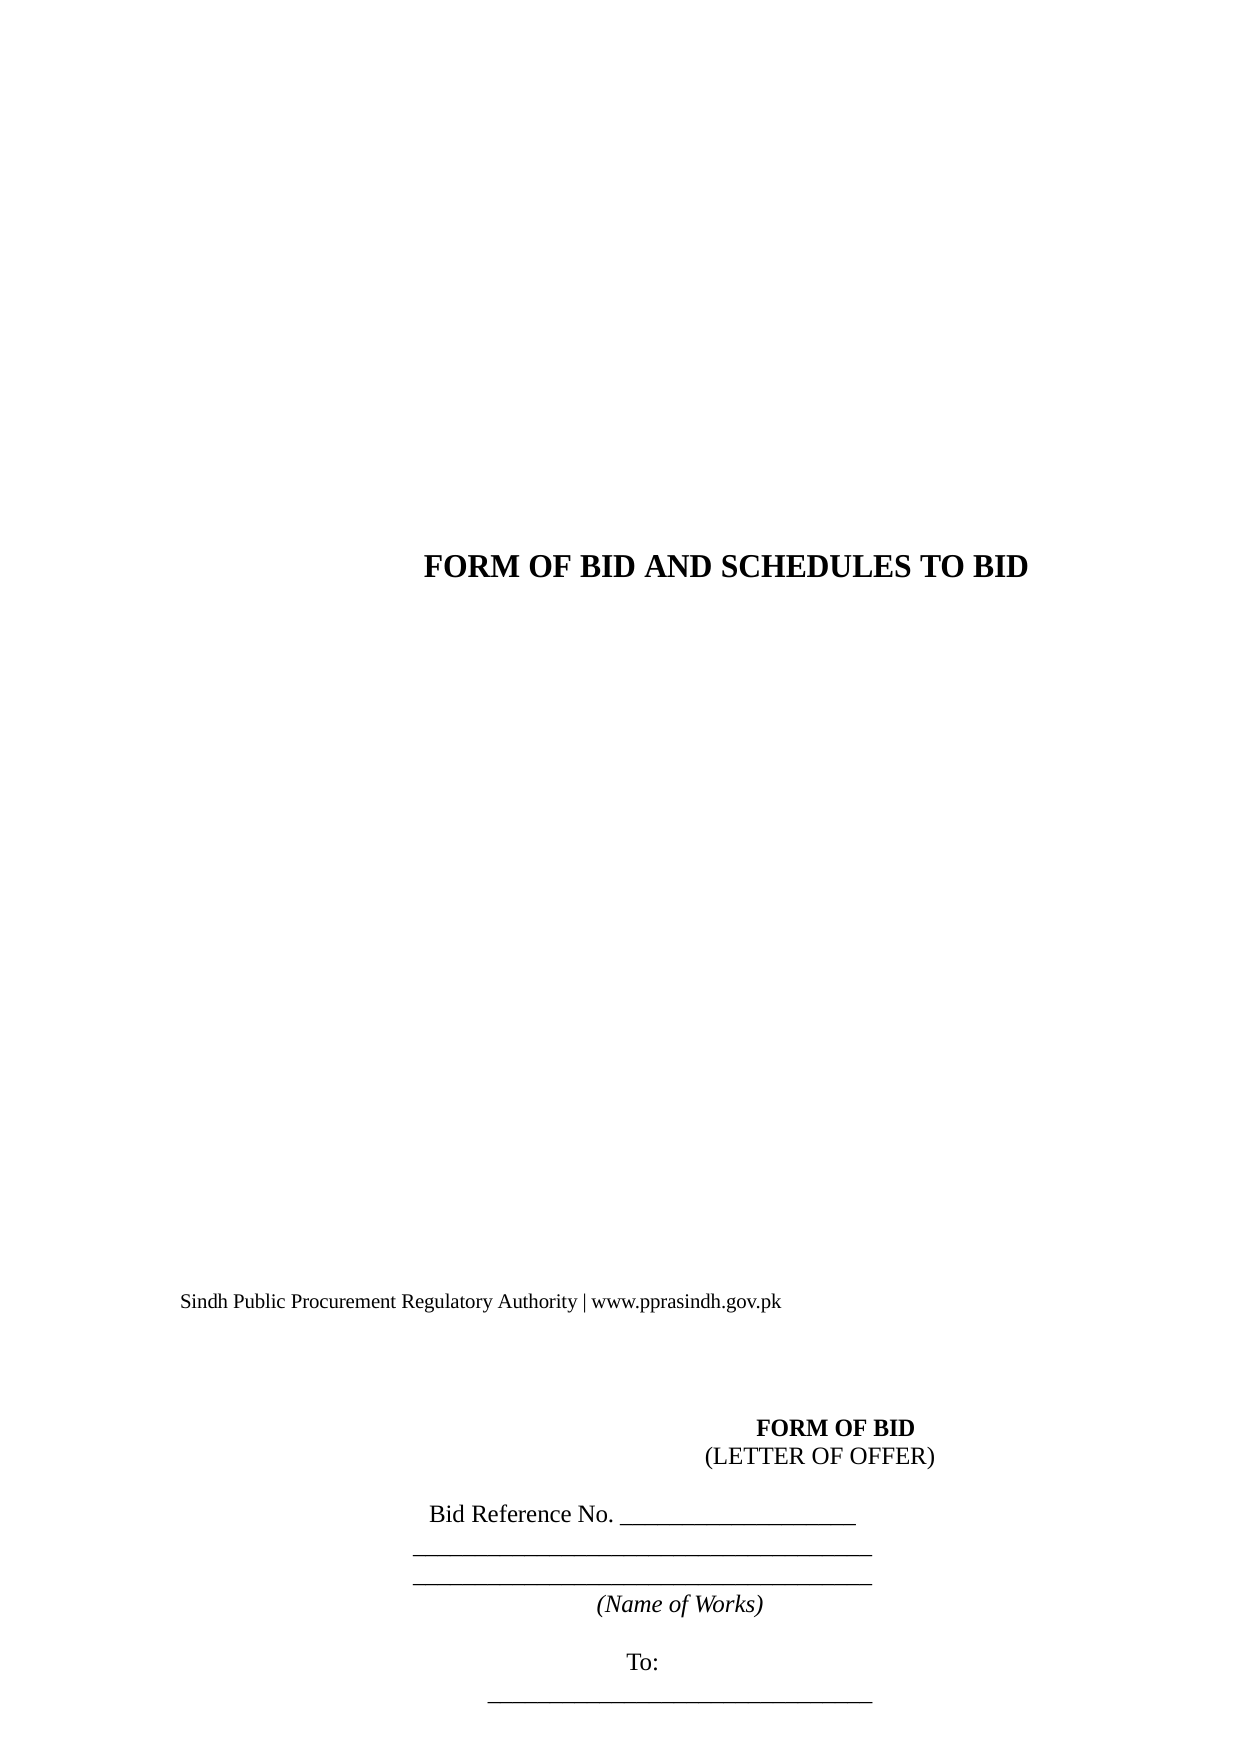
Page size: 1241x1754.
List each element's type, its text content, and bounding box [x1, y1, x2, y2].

text FORM OF BID AND SCHEDULES TO BID [319, 554, 1134, 584]
text FORM OF BID [151, 1415, 1134, 1442]
text _____________________________________ [151, 1559, 1134, 1588]
text (LETTER OF OFFER) [151, 1442, 1134, 1471]
text (Name of Works) [151, 1588, 1134, 1618]
text Bid Reference No. ___________________ [151, 1496, 1134, 1529]
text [151, 1677, 1134, 1706]
text _____________________________________ [151, 1529, 1134, 1559]
text To: [151, 1643, 1134, 1677]
text Sindh Public Procurement Regulatory Authority | www.pprasindh.gov.pk 20 [150, 1294, 1134, 1315]
